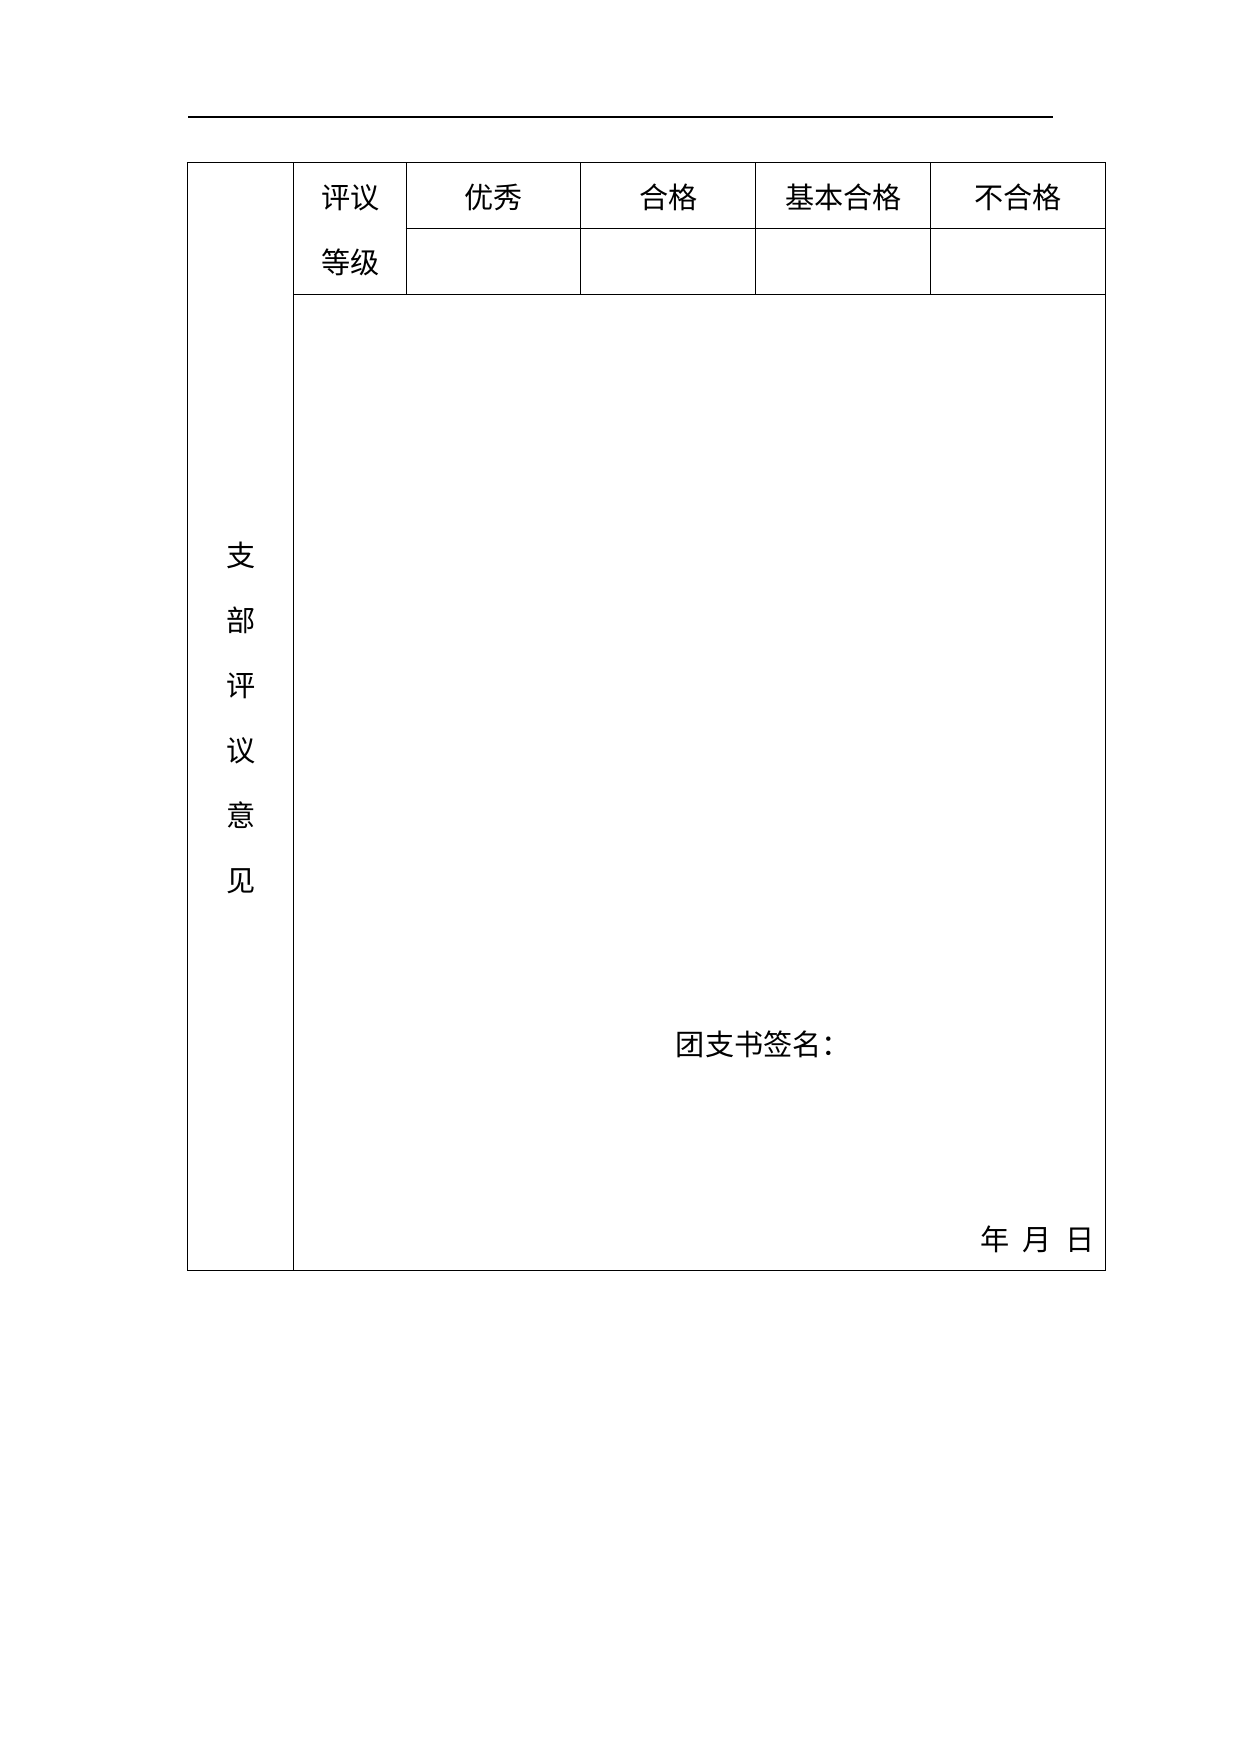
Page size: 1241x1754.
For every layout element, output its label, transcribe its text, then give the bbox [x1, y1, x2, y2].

table_cell [581, 229, 755, 294]
table_cell 合格 [581, 163, 755, 228]
table_cell 支 部 评 议 意 见 [188, 163, 293, 1270]
table_cell 基本合格 [756, 163, 930, 228]
table_cell 优秀 [407, 163, 580, 228]
table_cell [756, 229, 930, 294]
table_cell 不合格 [931, 163, 1105, 228]
table_cell 评议 等级 [294, 163, 406, 294]
table_cell [931, 229, 1105, 294]
table_cell [407, 229, 580, 294]
table_cell 团支书签名： 年 月 日 [294, 295, 1105, 1270]
